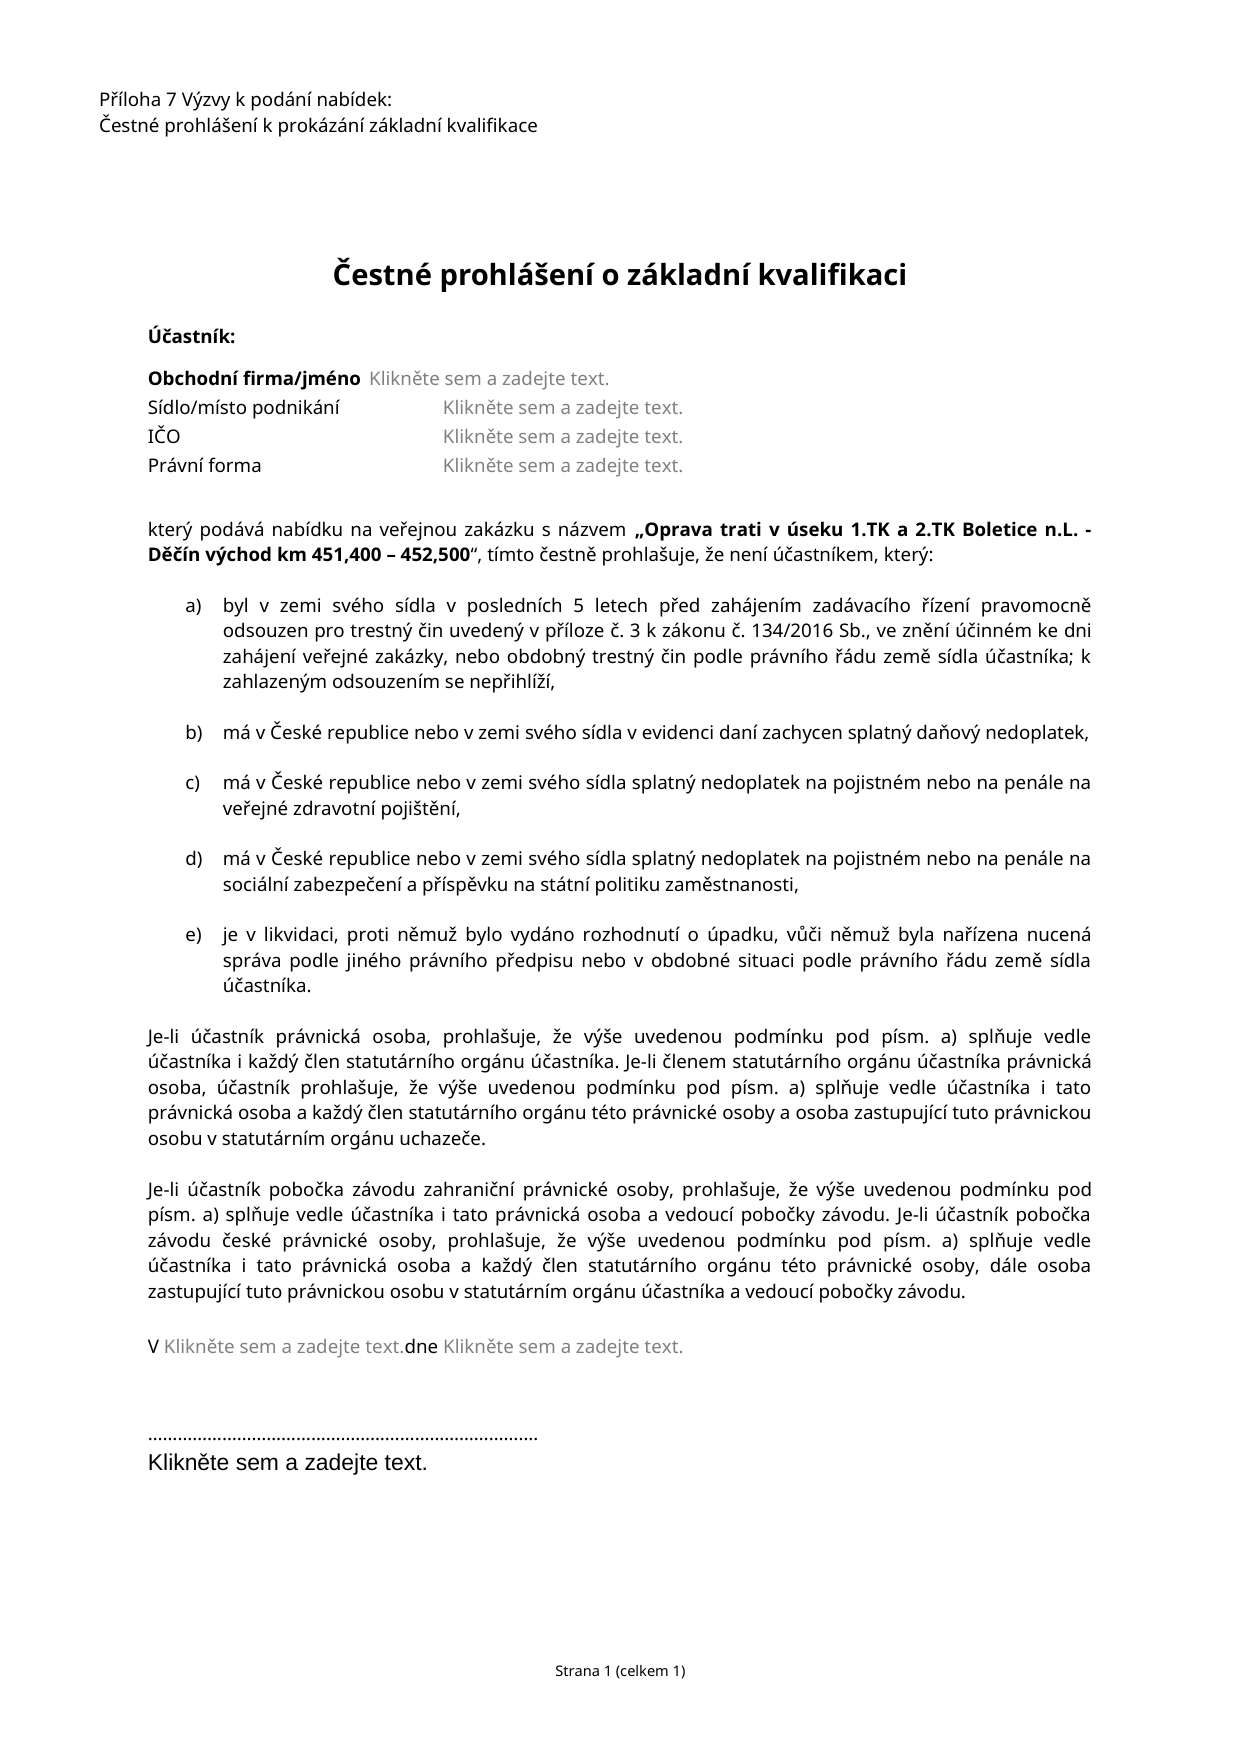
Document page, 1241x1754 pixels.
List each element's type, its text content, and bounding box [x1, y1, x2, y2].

text Je-li účastník právnická osoba, prohlašuje, že výše uvedenou podmínku pod písm. a) splňuje vedle účastníka i každý člen statutárního orgánu účastníka. Je-li členem statutárního orgánu účastníka právnická osoba, účastník prohlašuje, že výše uvedenou podmínku pod písm. a) splňuje vedle účastníka i tato právnická osoba a každý člen statutárního orgánu této právnické osoby a osoba zastupující tuto právnickou osobu v statutárním orgánu uchazeče. [148, 1023, 1093, 1151]
list má v České republice nebo v zemi svého sídla v evidenci daní zachycen splatný daňový nedoplatek, [185, 719, 1093, 744]
text Je-li účastník pobočka závodu zahraniční právnické osoby, prohlašuje, že výše uvedenou podmínku pod písm. a) splňuje vedle účastníka i tato právnická osoba a vedoucí pobočky závodu. Je-li účastník pobočka závodu české právnické osoby, prohlašuje, že výše uvedenou podmínku pod písm. a) splňuje vedle účastníka i tato právnická osoba a každý člen statutárního orgánu této právnické osoby, dále osoba zastupující tuto právnickou osobu v statutárním orgánu účastníka a vedoucí pobočky závodu. [148, 1176, 1093, 1304]
text V dne [148, 1329, 1092, 1358]
text Obchodní firma/jméno [148, 362, 1093, 391]
text IČO [148, 420, 1093, 449]
list má v České republice nebo v zemi svého sídla splatný nedoplatek na pojistném nebo na penále na sociální zabezpečení a příspěvku na státní politiku zaměstnanosti, [185, 846, 1093, 897]
title Čestné prohlášení o základní kvalifikaci [148, 254, 1093, 293]
text Účastník: [148, 318, 1093, 349]
text Právní forma [148, 449, 1093, 478]
list je v likvidaci, proti němuž bylo vydáno rozhodnutí o úpadku, vůči němuž byla nařízena nucená správa podle jiného právního předpisu nebo v obdobné situaci podle právního řádu země sídla účastníka. [185, 922, 1093, 998]
text který podává nabídku na veřejnou zakázku s názvem „Oprava trati v úseku 1.TK a 2.TK Boletice n.L. - Děčín východ km 451,400 – 452,500“, tímto čestně prohlašuje, že není účastníkem, který: [148, 516, 1093, 567]
list má v České republice nebo v zemi svého sídla splatný nedoplatek na pojistném nebo na penále na veřejné zdravotní pojištění, [185, 769, 1093, 821]
text Sídlo/místo podnikání [148, 391, 1093, 420]
text ……………………………………………………………………. [148, 1417, 1092, 1446]
list byl v zemi svého sídla v posledních 5 letech před zahájením zadávacího řízení pravomocně odsouzen pro trestný čin uvedený v příloze č. 3 k zákonu č. 134/2016 Sb., ve znění účinném ke dni zahájení veřejné zakázky, nebo obdobný trestný čin podle právního řádu země sídla účastníka; k zahlazeným odsouzením se nepřihlíží, [185, 592, 1093, 694]
